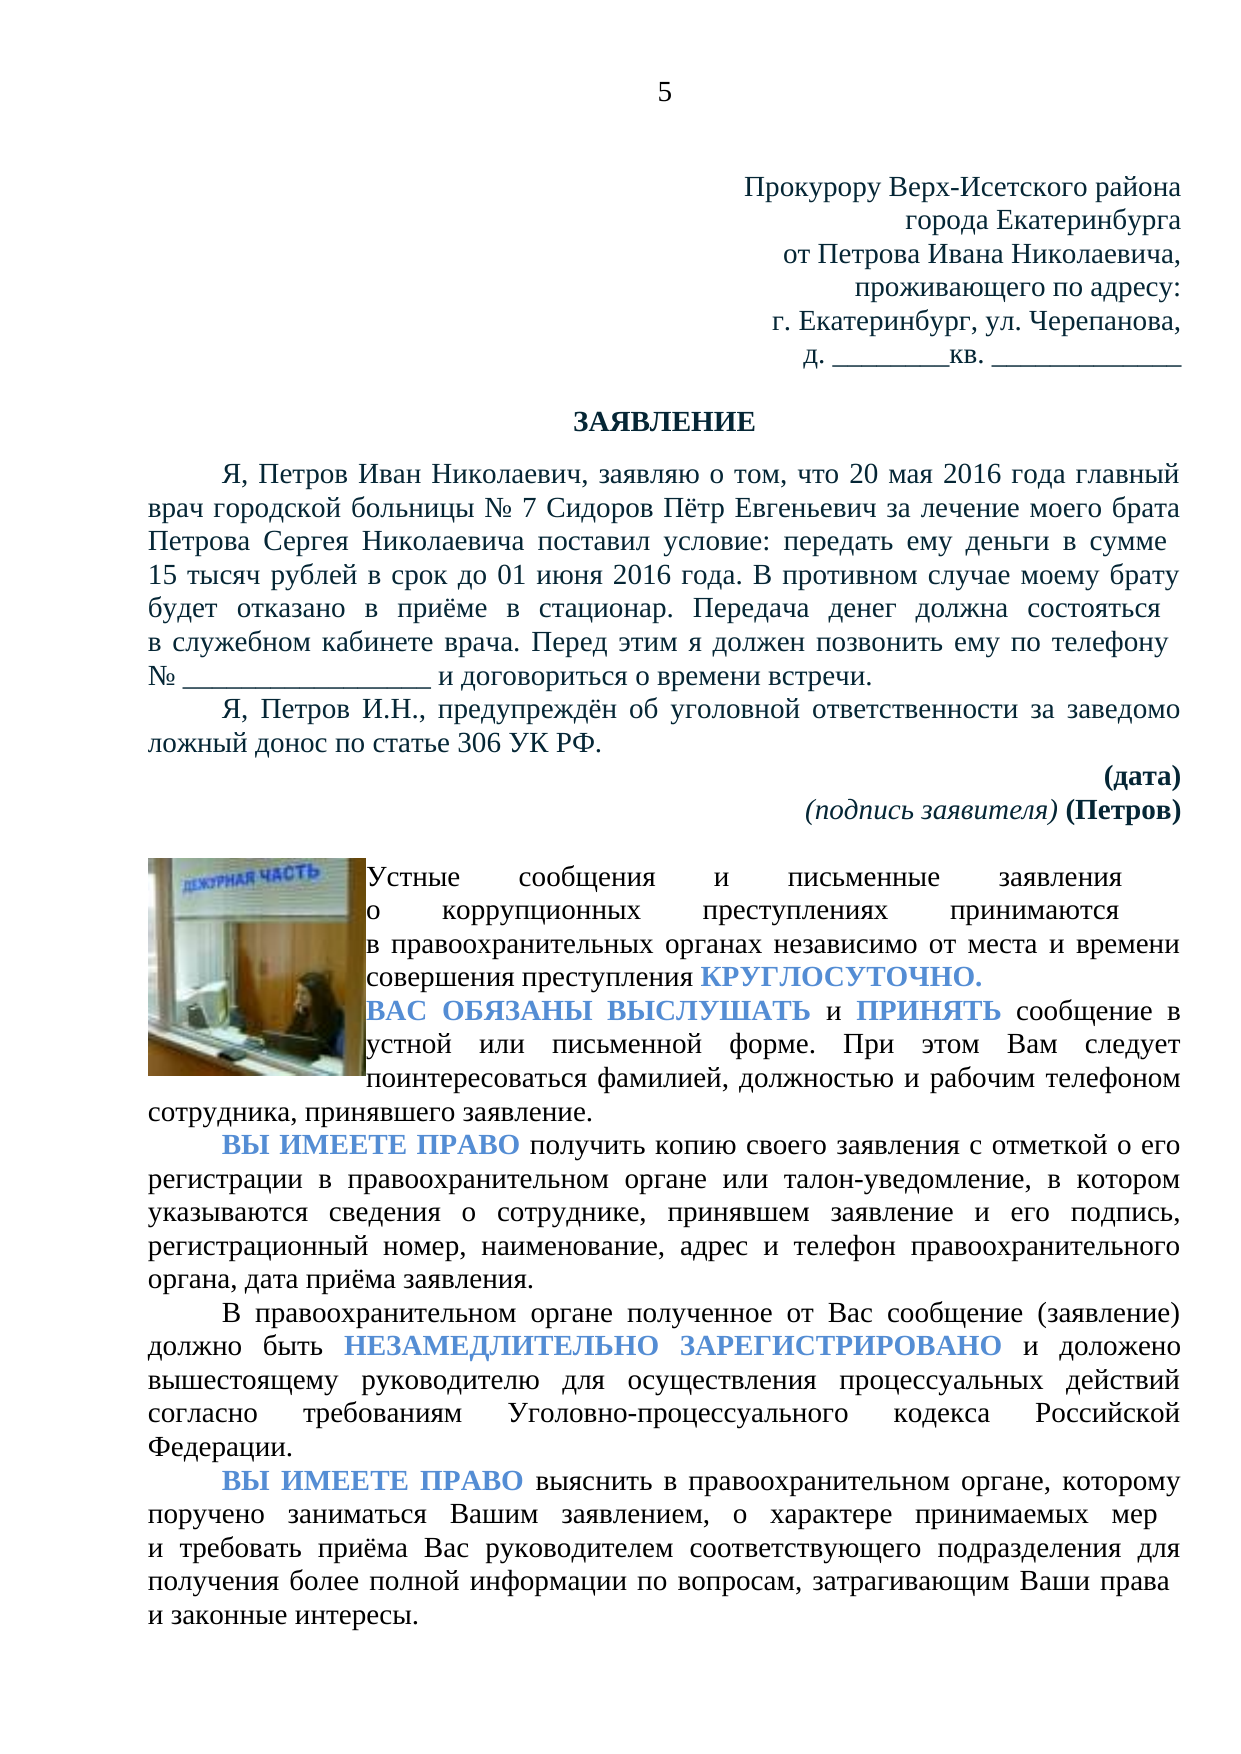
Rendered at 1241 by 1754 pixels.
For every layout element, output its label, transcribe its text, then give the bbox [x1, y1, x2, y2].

text (дата) [148, 758, 1181, 792]
text д. ________кв. _____________ [148, 337, 1181, 370]
text от Петрова Ивана Николаевича, [148, 236, 1181, 269]
text Прокурору Верх-Исетского района [148, 169, 1181, 202]
text города Екатеринбурга [148, 202, 1181, 236]
text ВЫ ИМЕЕТЕ ПРАВО получить копию своего заявления с отметкой о его регистрации в правоохранительном органе или талон-уведомление, в котором указываются сведения о сотруднике, принявшем заявление и его подпись, регистрационный номер, наименование, адрес и телефон правоохранительного органа, дата приёма заявления. [148, 1127, 1181, 1295]
text (подпись заявителя) (Петров) [148, 792, 1181, 825]
text проживающего по адресу: [148, 269, 1181, 303]
text ЗАЯВЛЕНИЕ [148, 404, 1181, 437]
text Я, Петров И.Н., предупреждён об уголовной ответственности за заведомо ложный донос по статье 306 УК РФ. [148, 691, 1181, 758]
text Я, Петров Иван Николаевич, заявляю о том, что 20 мая 2016 года главный врач городской больницы № 7 Сидоров Пётр Евгеньевич за лечение моего брата Петрова Сергея Николаевича поставил условие: передать ему деньги в сумме 15 тысяч рублей в срок до 01 июня 2016 года. В противном случае моему брату будет отказано в приёме в стационар. Передача денег должна состояться в служебном кабинете врача. Перед этим я должен позвонить ему по телефону № _________________ и договориться о времени встречи. [148, 456, 1181, 691]
text ВЫ ИМЕЕТЕ ПРАВО выяснить в правоохранительном органе, которому поручено заниматься Вашим заявлением, о характере принимаемых мер и требовать приёма Вас руководителем соответствующего подразделения для получения более полной информации по вопросам, затрагивающим Ваши права и законные интересы. [148, 1463, 1181, 1630]
picture [148, 858, 366, 1076]
text ВАС ОБЯЗАНЫ ВЫСЛУШАТЬ и ПРИНЯТЬ сообщение в устной или письменной форме. При этом Вам следует поинтересоваться фамилией, должностью и рабочим телефоном сотрудника, принявшего заявление. [148, 993, 1181, 1127]
text г. Екатеринбург, ул. Черепанова, [148, 303, 1181, 337]
text Устные сообщения и письменные заявления о коррупционных преступлениях принимаются в правоохранительных органах независимо от места и времени совершения преступления КРУГЛОСУТОЧНО. [366, 859, 1181, 993]
text В правоохранительном органе полученное от Вас сообщение (заявление) должно быть НЕЗАМЕДЛИТЕЛЬНО ЗАРЕГИСТРИРОВАНО и доложено вышестоящему руководителю для осуществления процессуальных действий согласно требованиям Уголовно-процессуального кодекса Российской Федерации. [148, 1295, 1181, 1463]
